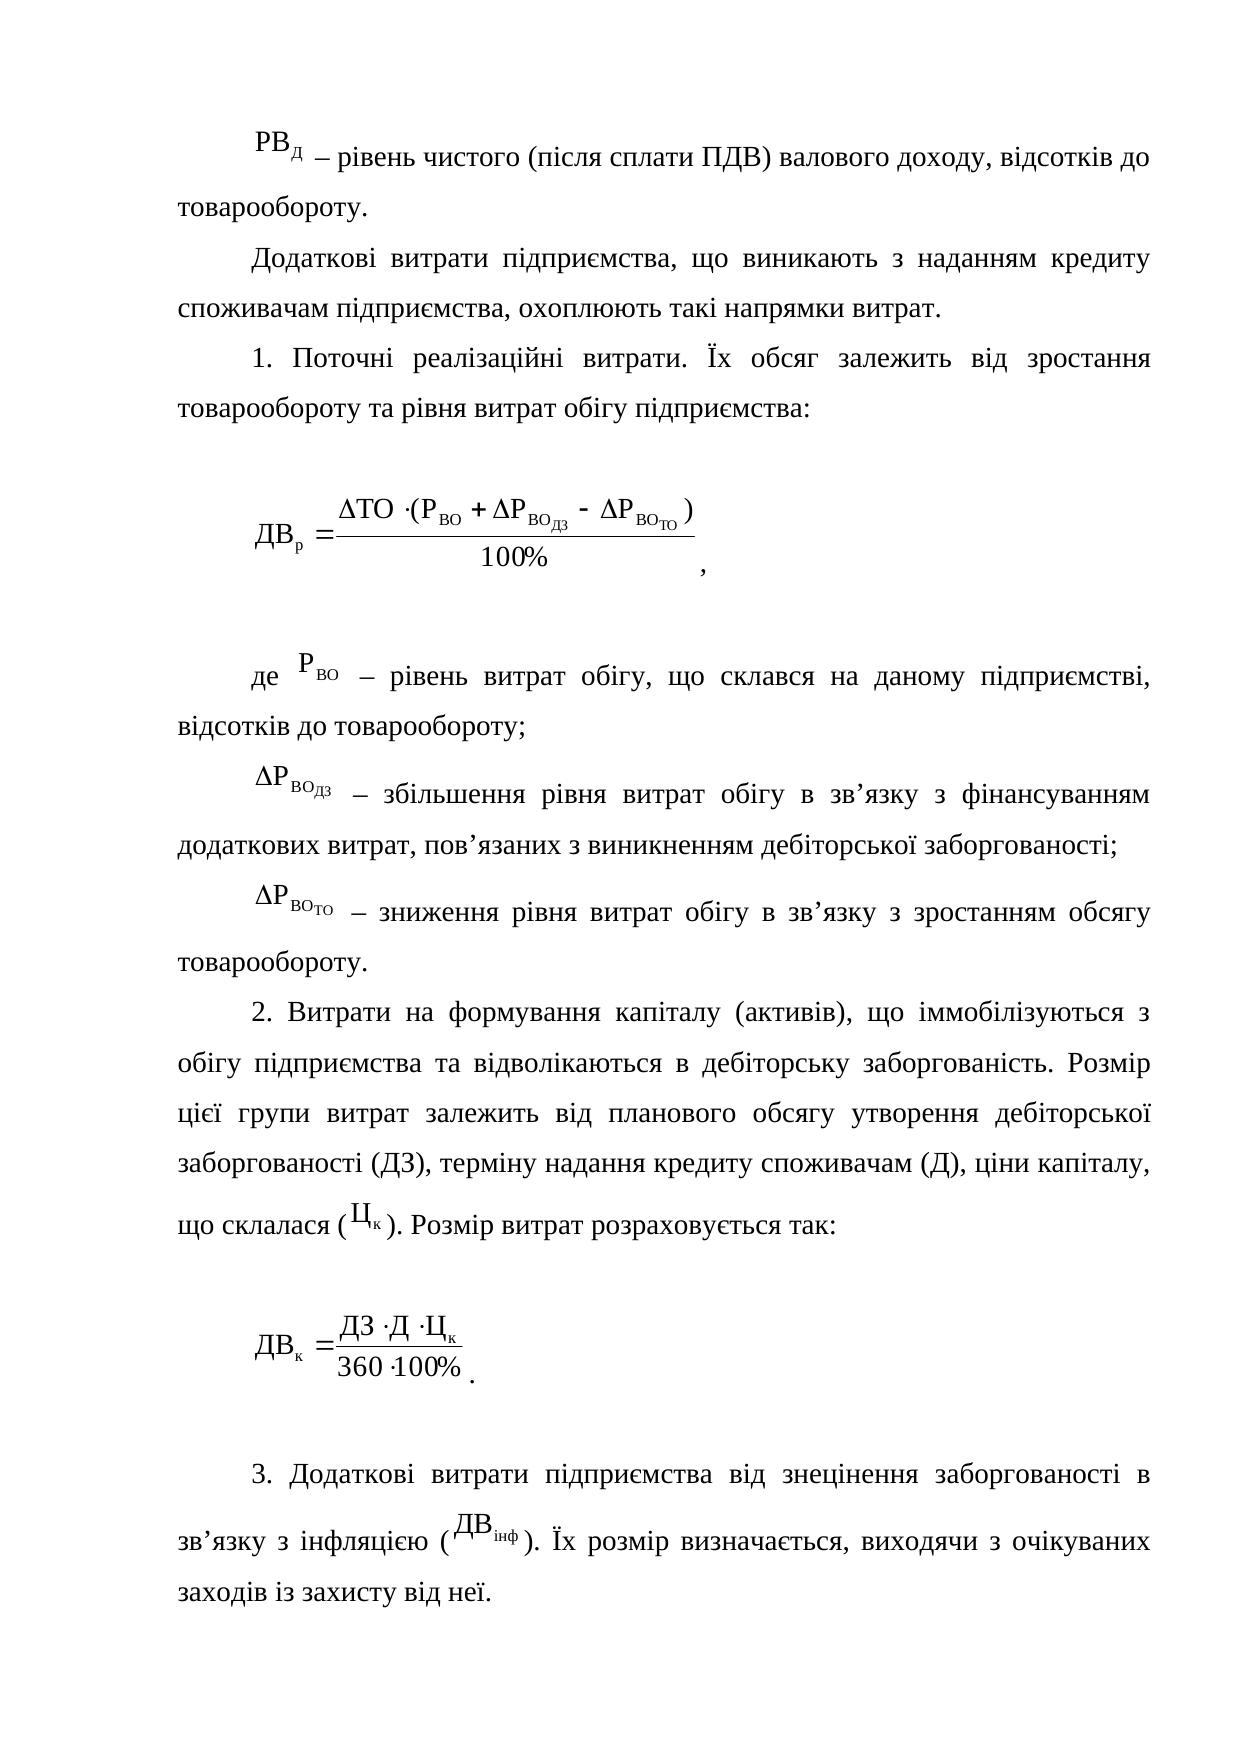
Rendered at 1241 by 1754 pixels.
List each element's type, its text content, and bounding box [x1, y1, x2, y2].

text 2. Витрати на формування капіталу (активів), що іммобілізуються з обігу підприємства та відволікаються в дебіторську заборгованість. Розмір цієї групи витрат залежить від планового обсягу утворення дебіторської заборгованості (ДЗ), терміну надання кредиту споживачам (Д), ціни капіталу, що склалася (). Розмір витрат розраховується так: [177, 994, 1152, 1241]
text , [177, 491, 1152, 579]
text – рівень чистого (після сплати ПДВ) валового доходу, відсотків до товарообороту. [177, 124, 1152, 223]
text Додаткові витрати підприємства, що виникають з наданням кредиту споживачам підприємства, охоплюють такі напрямки витрат. [177, 240, 1152, 323]
text – збільшення рівня витрат обігу в зв’язку з фінансуванням додаткових витрат, пов’язаних з виникненням дебіторської заборгованості; [177, 758, 1152, 860]
text . [177, 1308, 1152, 1389]
text де – рівень витрат обігу, що склався на даному підприємстві, відсотків до товарообороту; [177, 646, 1152, 742]
text 3. Додаткові витрати підприємства від знецінення заборгованості в зв’язку з інфляцією (). Їх розмір визначається, виходячи з очікуваних заходів із захисту від неї. [177, 1457, 1152, 1607]
text 1. Поточні реалізаційні витрати. Їх обсяг залежить від зростання товарообороту та рівня витрат обігу підприємства: [177, 340, 1152, 424]
text – зниження рівня витрат обігу в зв’язку з зростанням обсягу товарообороту. [177, 877, 1152, 978]
